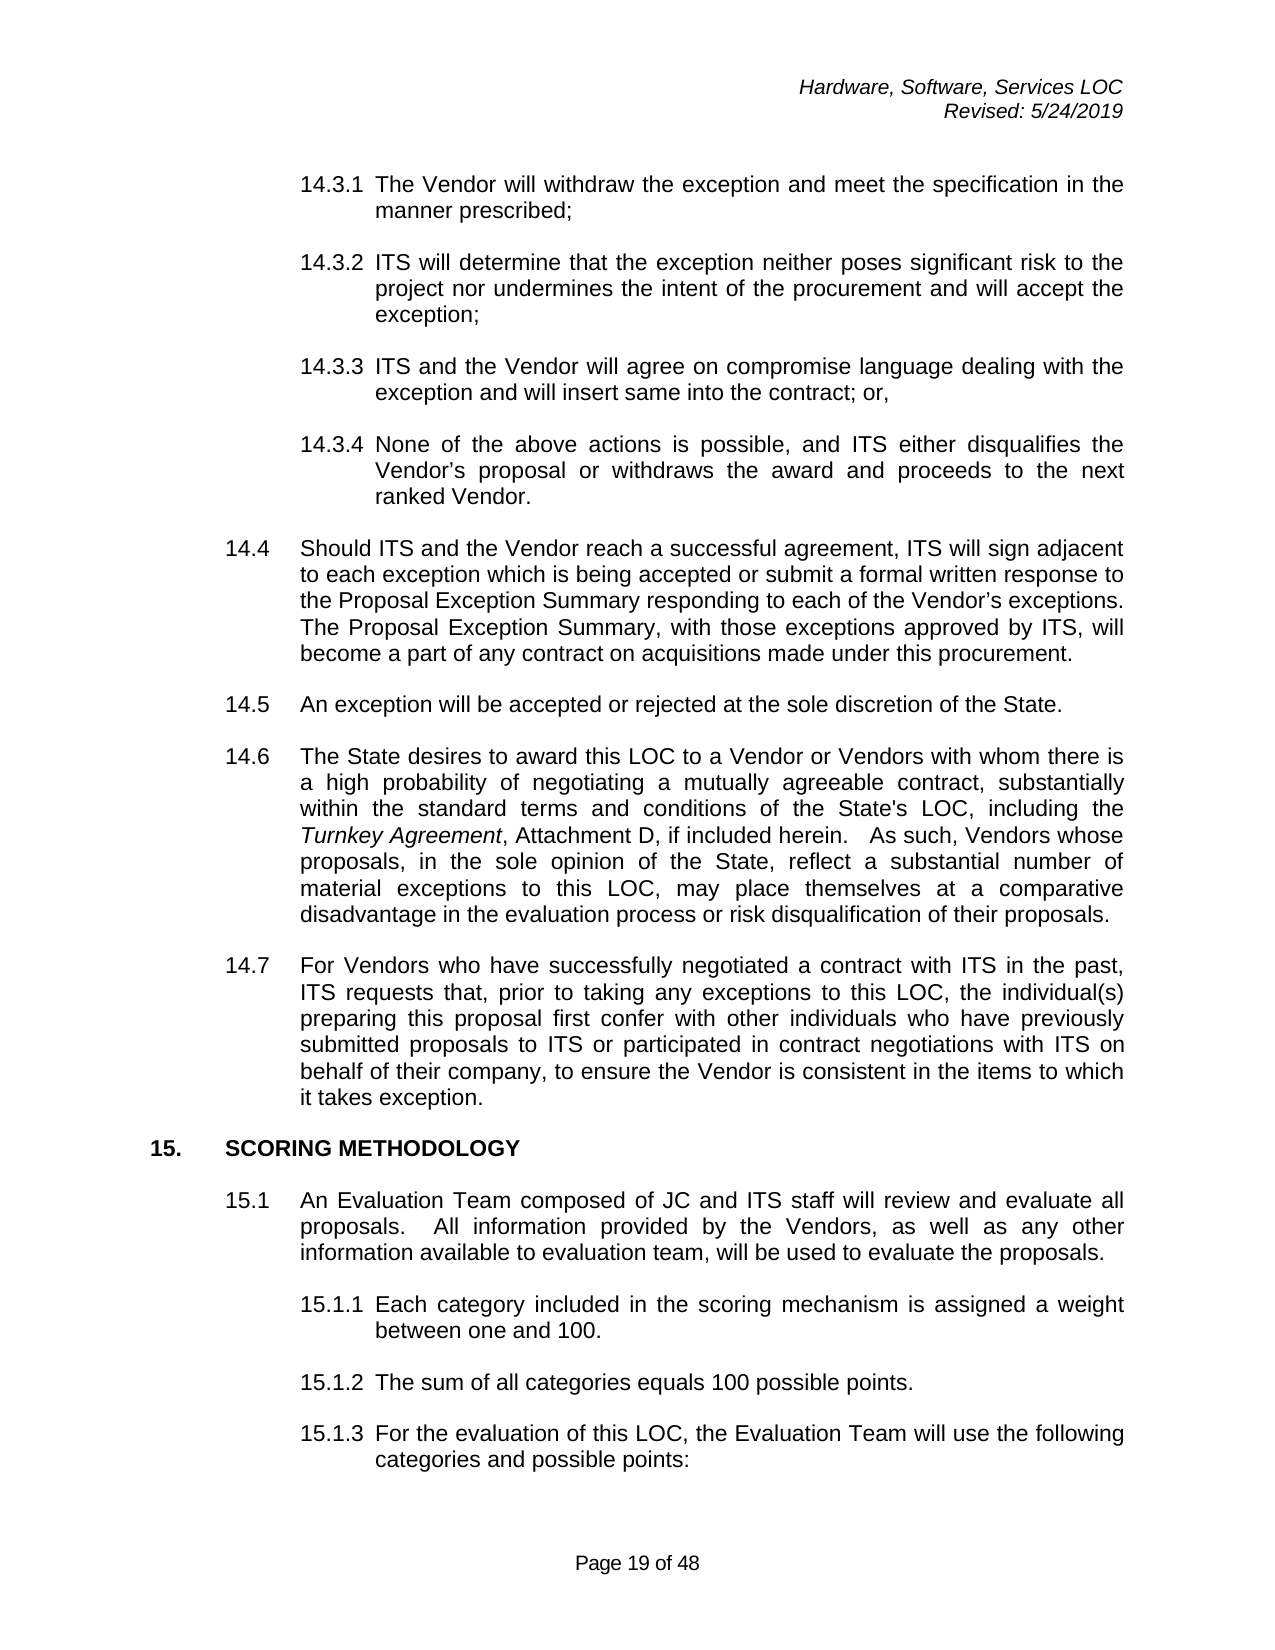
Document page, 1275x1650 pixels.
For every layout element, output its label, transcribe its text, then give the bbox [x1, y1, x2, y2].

text The State desires to award this LOC to a Vendor or Vendors with whom there is a high probability of negotiating a mutually agreeable contract, substantially within the standard terms and conditions of the State's LOC, including the Turnkey Agreement, Attachment D, if included herein. As such, Vendors whose proposals, in the sole opinion of the State, reflect a substantial number of material exceptions to this LOC, may place themselves at a comparative disadvantage in the evaluation process or risk disqualification of their proposals. [225, 743, 1125, 927]
text ITS and the Vendor will agree on compromise language dealing with the exception and will insert same into the contract; or, [300, 353, 1125, 406]
text The Vendor will withdraw the exception and meet the specification in the manner prescribed; [300, 171, 1125, 224]
text SCORING METHODOLOGY [150, 1135, 1125, 1162]
text For the evaluation of this LOC, the Evaluation Team will use the following categories and possible points: [300, 1420, 1125, 1472]
text Each category included in the scoring mechanism is assigned a weight between one and 100. [300, 1291, 1125, 1343]
text ITS will determine that the exception neither poses significant risk to the project nor undermines the intent of the procurement and will accept the exception; [300, 249, 1125, 328]
text Should ITS and the Vendor reach a successful agreement, ITS will sign adjacent to each exception which is being accepted or submit a formal written response to the Proposal Exception Summary responding to each of the Vendor’s exceptions. The Proposal Exception Summary, with those exceptions approved by ITS, will become a part of any contract on acquisitions made under this procurement. [225, 534, 1125, 666]
text An Evaluation Team composed of JC and ITS staff will review and evaluate all proposals. All information provided by the Vendors, as well as any other information available to evaluation team, will be used to evaluate the proposals. [225, 1187, 1125, 1266]
text For Vendors who have successfully negotiated a contract with ITS in the past, ITS requests that, prior to taking any exceptions to this LOC, the individual(s) preparing this proposal first confer with other individuals who have previously submitted proposals to ITS or participated in contract negotiations with ITS on behalf of their company, to ensure the Vendor is consistent in the items to which it takes exception. [225, 952, 1125, 1110]
text The sum of all categories equals 100 possible points. [300, 1368, 1125, 1395]
text None of the above actions is possible, and ITS either disqualifies the Vendor’s proposal or withdraws the award and proceeds to the next ranked Vendor. [300, 431, 1125, 509]
text An exception will be accepted or rejected at the sole discretion of the State. [225, 691, 1125, 718]
